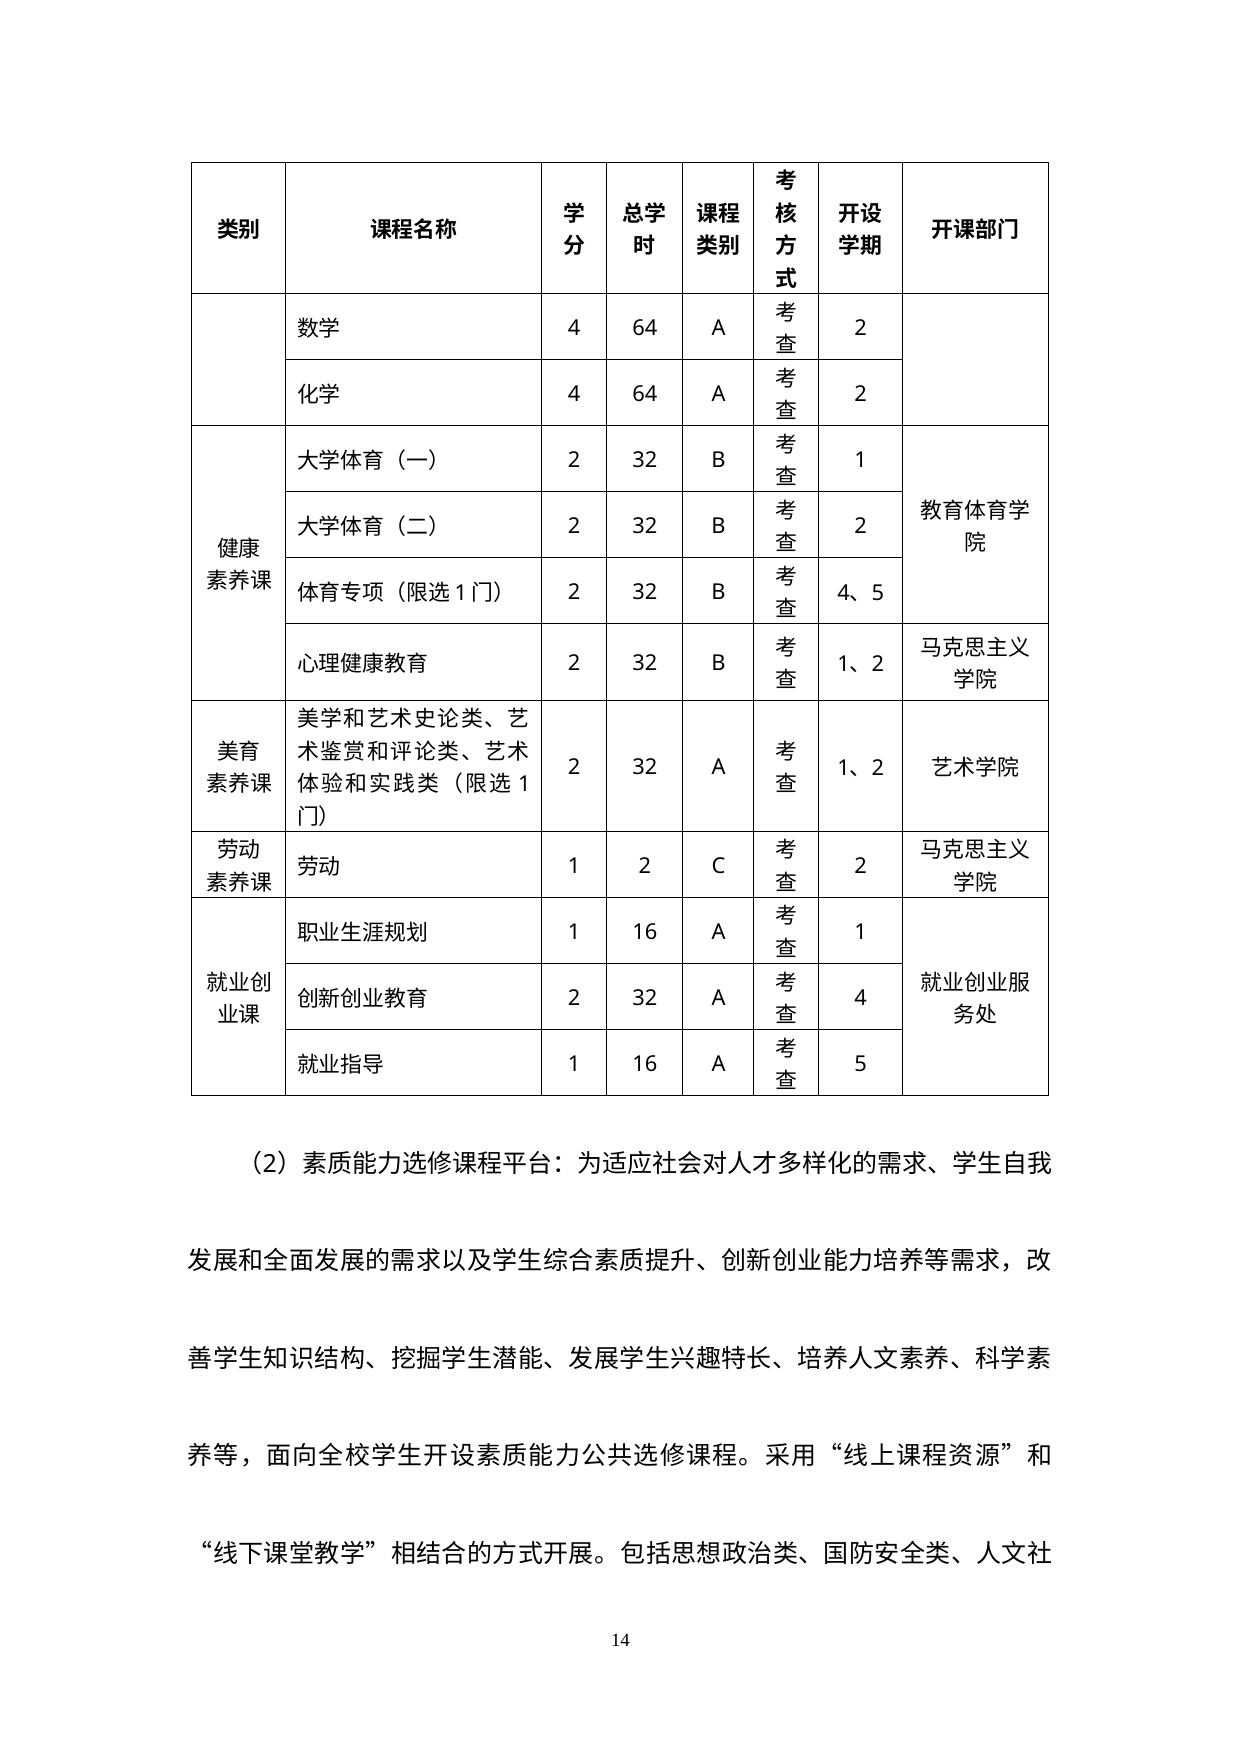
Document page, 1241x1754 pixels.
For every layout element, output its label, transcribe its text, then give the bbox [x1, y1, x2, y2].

table_cell 5 [819, 1030, 902, 1095]
table_cell 1 [542, 898, 606, 963]
table_cell 考查 [754, 624, 818, 700]
table_cell 4 [542, 360, 606, 425]
table_cell 1 [542, 1030, 606, 1095]
table_cell 32 [607, 624, 682, 700]
table_cell A [683, 898, 753, 963]
table_cell 艺术学院 [903, 701, 1048, 831]
table_header 考核方式 [754, 163, 818, 293]
table_header 类别 [192, 163, 285, 293]
table_cell B [683, 426, 753, 491]
table_cell 1 [819, 898, 902, 963]
table_header 开课部门 [903, 163, 1048, 293]
table_cell 考查 [754, 426, 818, 491]
table_cell 考查 [754, 360, 818, 425]
table_cell 2 [542, 426, 606, 491]
table_cell 2 [819, 294, 902, 359]
table_cell 2 [542, 558, 606, 623]
table_cell 16 [607, 1030, 682, 1095]
table_cell B [683, 558, 753, 623]
table_cell 64 [607, 294, 682, 359]
table_cell 考查 [754, 898, 818, 963]
table_cell 教育体育学院 [903, 426, 1048, 623]
table_cell 数学 [286, 294, 541, 359]
table_cell 考查 [754, 832, 818, 897]
table_cell 大学体育（一） [286, 426, 541, 491]
table_cell 32 [607, 964, 682, 1029]
table_cell 2 [819, 832, 902, 897]
table_cell 考查 [754, 701, 818, 831]
table_cell 考查 [754, 558, 818, 623]
table_cell 1、2 [819, 701, 902, 831]
table_cell 职业生涯规划 [286, 898, 541, 963]
table_cell 32 [607, 492, 682, 557]
table_cell 健康 素养课 [192, 426, 285, 700]
table_cell A [683, 1030, 753, 1095]
table_cell 大学体育（二） [286, 492, 541, 557]
table_cell 考查 [754, 492, 818, 557]
table_cell 就业创业课 [192, 898, 285, 1095]
table_cell 美学和艺术史论类、艺术鉴赏和评论类、艺术体验和实践类（限选1门） [286, 701, 541, 831]
table_header 课程名称 [286, 163, 541, 293]
table_cell 就业指导 [286, 1030, 541, 1095]
table_cell 考查 [754, 294, 818, 359]
table_cell 1、2 [819, 624, 902, 700]
table_cell 32 [607, 426, 682, 491]
table_cell 32 [607, 701, 682, 831]
table_cell A [683, 294, 753, 359]
table_cell 2 [542, 964, 606, 1029]
table_header 开设 学期 [819, 163, 902, 293]
table_cell 化学 [286, 360, 541, 425]
table_cell 2 [607, 832, 682, 897]
table_cell 体育专项（限选1门） [286, 558, 541, 623]
table_header 学分 [542, 163, 606, 293]
table_cell 就业创业服务处 [903, 898, 1048, 1095]
table_cell 1 [819, 426, 902, 491]
table_cell 美育 素养课 [192, 701, 285, 831]
table_cell 考查 [754, 964, 818, 1029]
table_cell 心理健康教育 [286, 624, 541, 700]
table_cell A [683, 701, 753, 831]
table_cell 考查 [754, 1030, 818, 1095]
table_cell 劳动 [286, 832, 541, 897]
table_cell 创新创业教育 [286, 964, 541, 1029]
table_cell 马克思主义 学院 [903, 624, 1048, 700]
table_cell 2 [819, 492, 902, 557]
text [187, 1129, 1053, 1584]
table_cell 马克思主义 学院 [903, 832, 1048, 897]
table_cell 2 [542, 624, 606, 700]
table_cell 32 [607, 558, 682, 623]
table_cell A [683, 964, 753, 1029]
table_cell 4、5 [819, 558, 902, 623]
table_cell 2 [542, 701, 606, 831]
table_cell 16 [607, 898, 682, 963]
table_cell 劳动 素养课 [192, 832, 285, 897]
table_cell 4 [819, 964, 902, 1029]
table_cell 2 [819, 360, 902, 425]
table_header 课程类别 [683, 163, 753, 293]
table_cell 1 [542, 832, 606, 897]
table_cell C [683, 832, 753, 897]
table_cell 64 [607, 360, 682, 425]
table_cell 2 [542, 492, 606, 557]
table_cell B [683, 492, 753, 557]
table_cell B [683, 624, 753, 700]
table_header 总学时 [607, 163, 682, 293]
table_cell 4 [542, 294, 606, 359]
table_cell A [683, 360, 753, 425]
